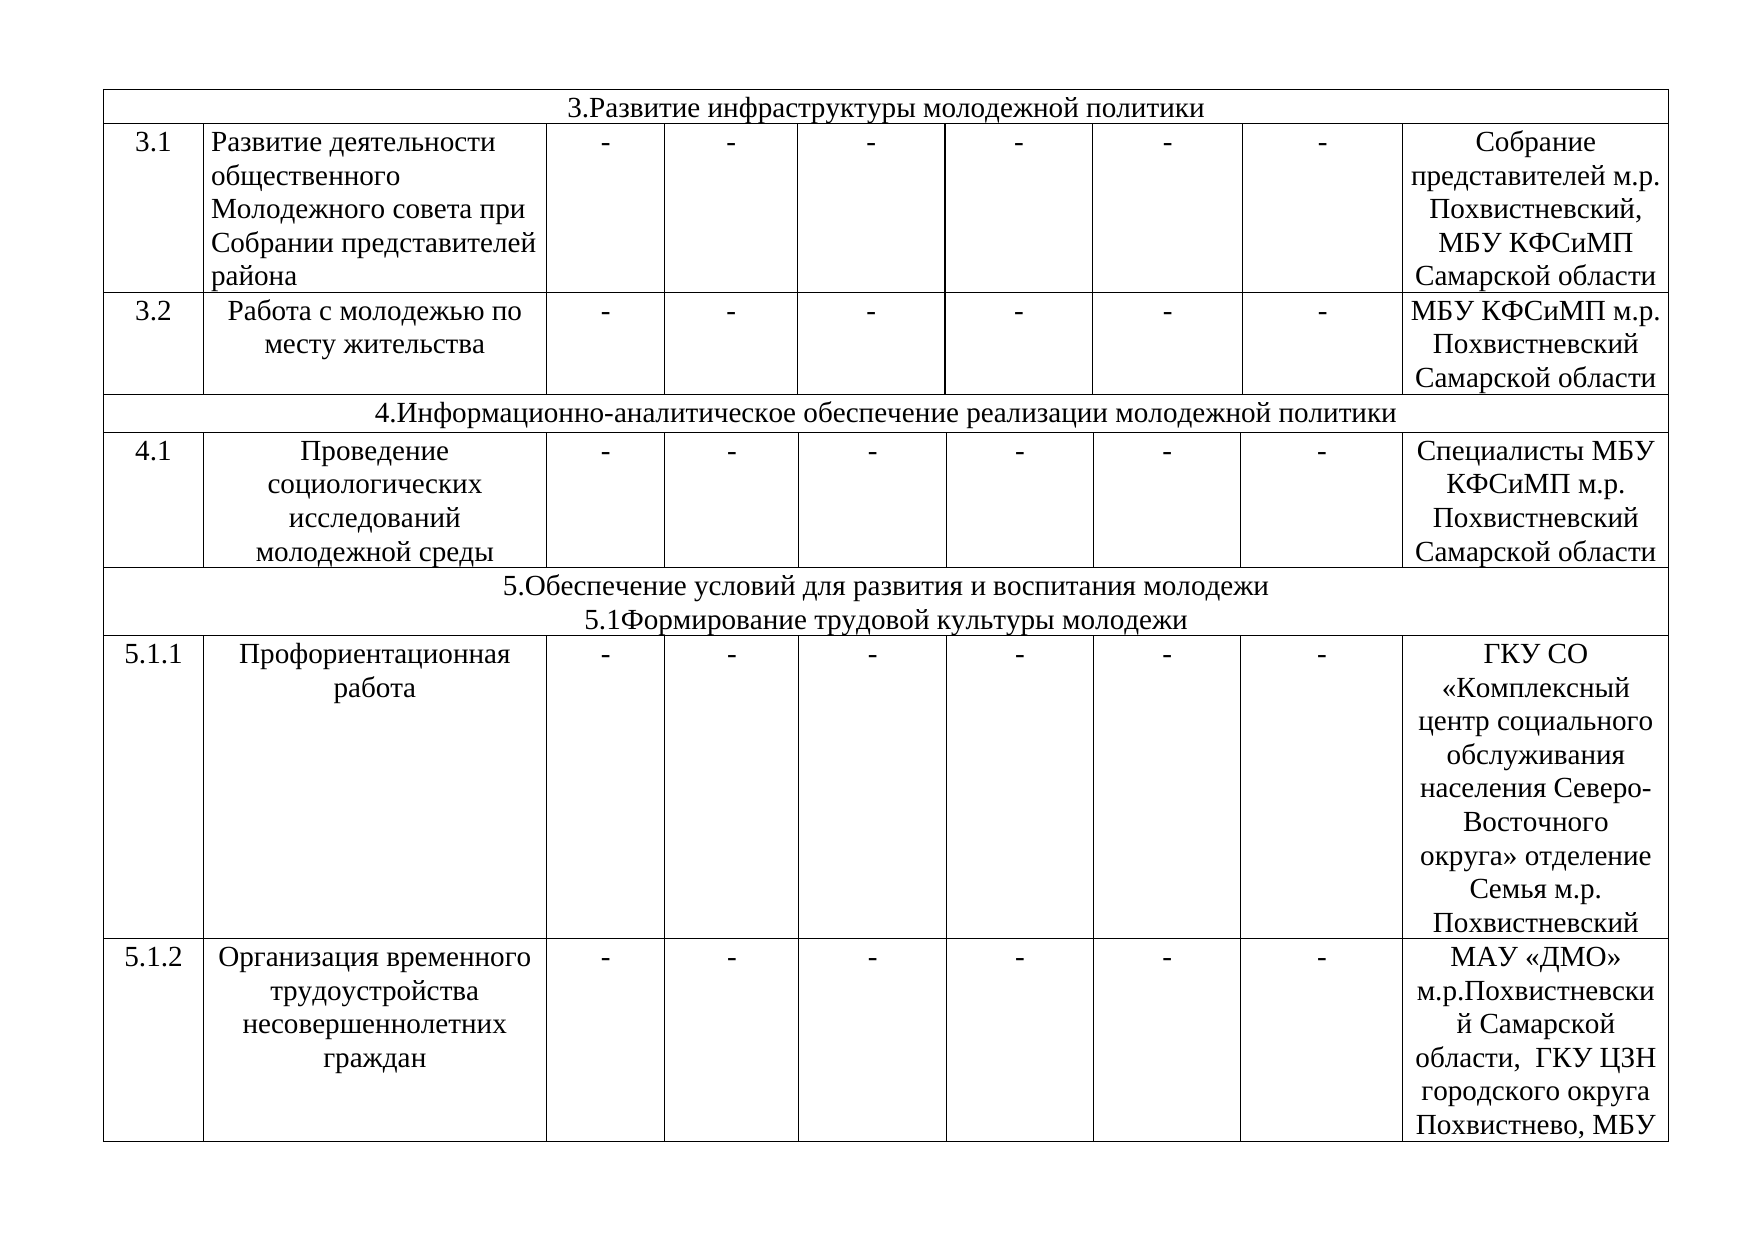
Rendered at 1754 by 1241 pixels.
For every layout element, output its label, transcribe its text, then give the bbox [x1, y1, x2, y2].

table_cell - [1093, 124, 1242, 292]
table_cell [1403, 939, 1668, 1141]
table_cell - [947, 636, 1093, 938]
table_cell 5.Обеспечение условий для развития и воспитания молодежи 5.1Формирование трудовой культуры молодежи [104, 568, 1668, 635]
table_cell - [799, 939, 946, 1141]
table_cell - [547, 433, 664, 567]
table_cell - [947, 433, 1093, 567]
table_cell - [1094, 636, 1240, 938]
table_cell - [947, 939, 1093, 1141]
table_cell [204, 939, 546, 1141]
table_cell - [665, 433, 798, 567]
table_cell - [665, 293, 797, 394]
table_cell - [946, 293, 1092, 394]
table_cell - [547, 636, 664, 938]
table_cell 3.Развитие инфраструктуры молодежной политики [104, 90, 1668, 123]
table_cell 4.1 [104, 433, 203, 567]
table_cell - [1094, 939, 1240, 1141]
table_cell Профориентационная работа [204, 636, 546, 938]
table_cell 5.1.2 [104, 939, 203, 1141]
table_cell - [1241, 939, 1402, 1141]
table_cell - [1094, 433, 1240, 567]
table_cell Развитие деятельности общественного Молодежного совета при Собрании представителей района [204, 124, 546, 292]
table_cell Собрание представителей м.р. Похвистневский, МБУ КФСиМП Самарской области [1403, 124, 1668, 292]
table_cell - [665, 124, 797, 292]
table_cell 4.Информационно-аналитическое обеспечение реализации молодежной политики [104, 395, 1668, 432]
table_cell ГКУ СО «Комплексный центр социального обслуживания населения Северо-Восточного округа» отделение Семья м.р. Похвистневский [1403, 636, 1668, 938]
table_cell - [547, 293, 664, 394]
table_cell - [798, 124, 944, 292]
table_cell - [665, 636, 798, 938]
table_cell - [1243, 293, 1402, 394]
table_cell 5.1.1 [104, 636, 203, 938]
table_cell - [1241, 433, 1402, 567]
table_cell - [665, 939, 798, 1141]
table_cell - [1243, 124, 1402, 292]
table_cell - [799, 636, 946, 938]
table_cell - [1241, 636, 1402, 938]
table_cell Работа с молодежью по месту жительства [204, 293, 546, 394]
table_cell Специалисты МБУ КФСиМП м.р. Похвистневский Самарской области [1403, 433, 1668, 567]
table_cell - [799, 433, 946, 567]
table_cell - [547, 124, 664, 292]
table_cell Проведение социологических исследований молодежной среды [204, 433, 546, 567]
table_cell - [946, 124, 1092, 292]
table_cell 3.1 [104, 124, 203, 292]
table_cell - [547, 939, 664, 1141]
table_cell МБУ КФСиМП м.р. Похвистневский Самарской области [1403, 293, 1668, 394]
table_cell - [798, 293, 944, 394]
table_cell 3.2 [104, 293, 203, 394]
table_cell - [1093, 293, 1242, 394]
